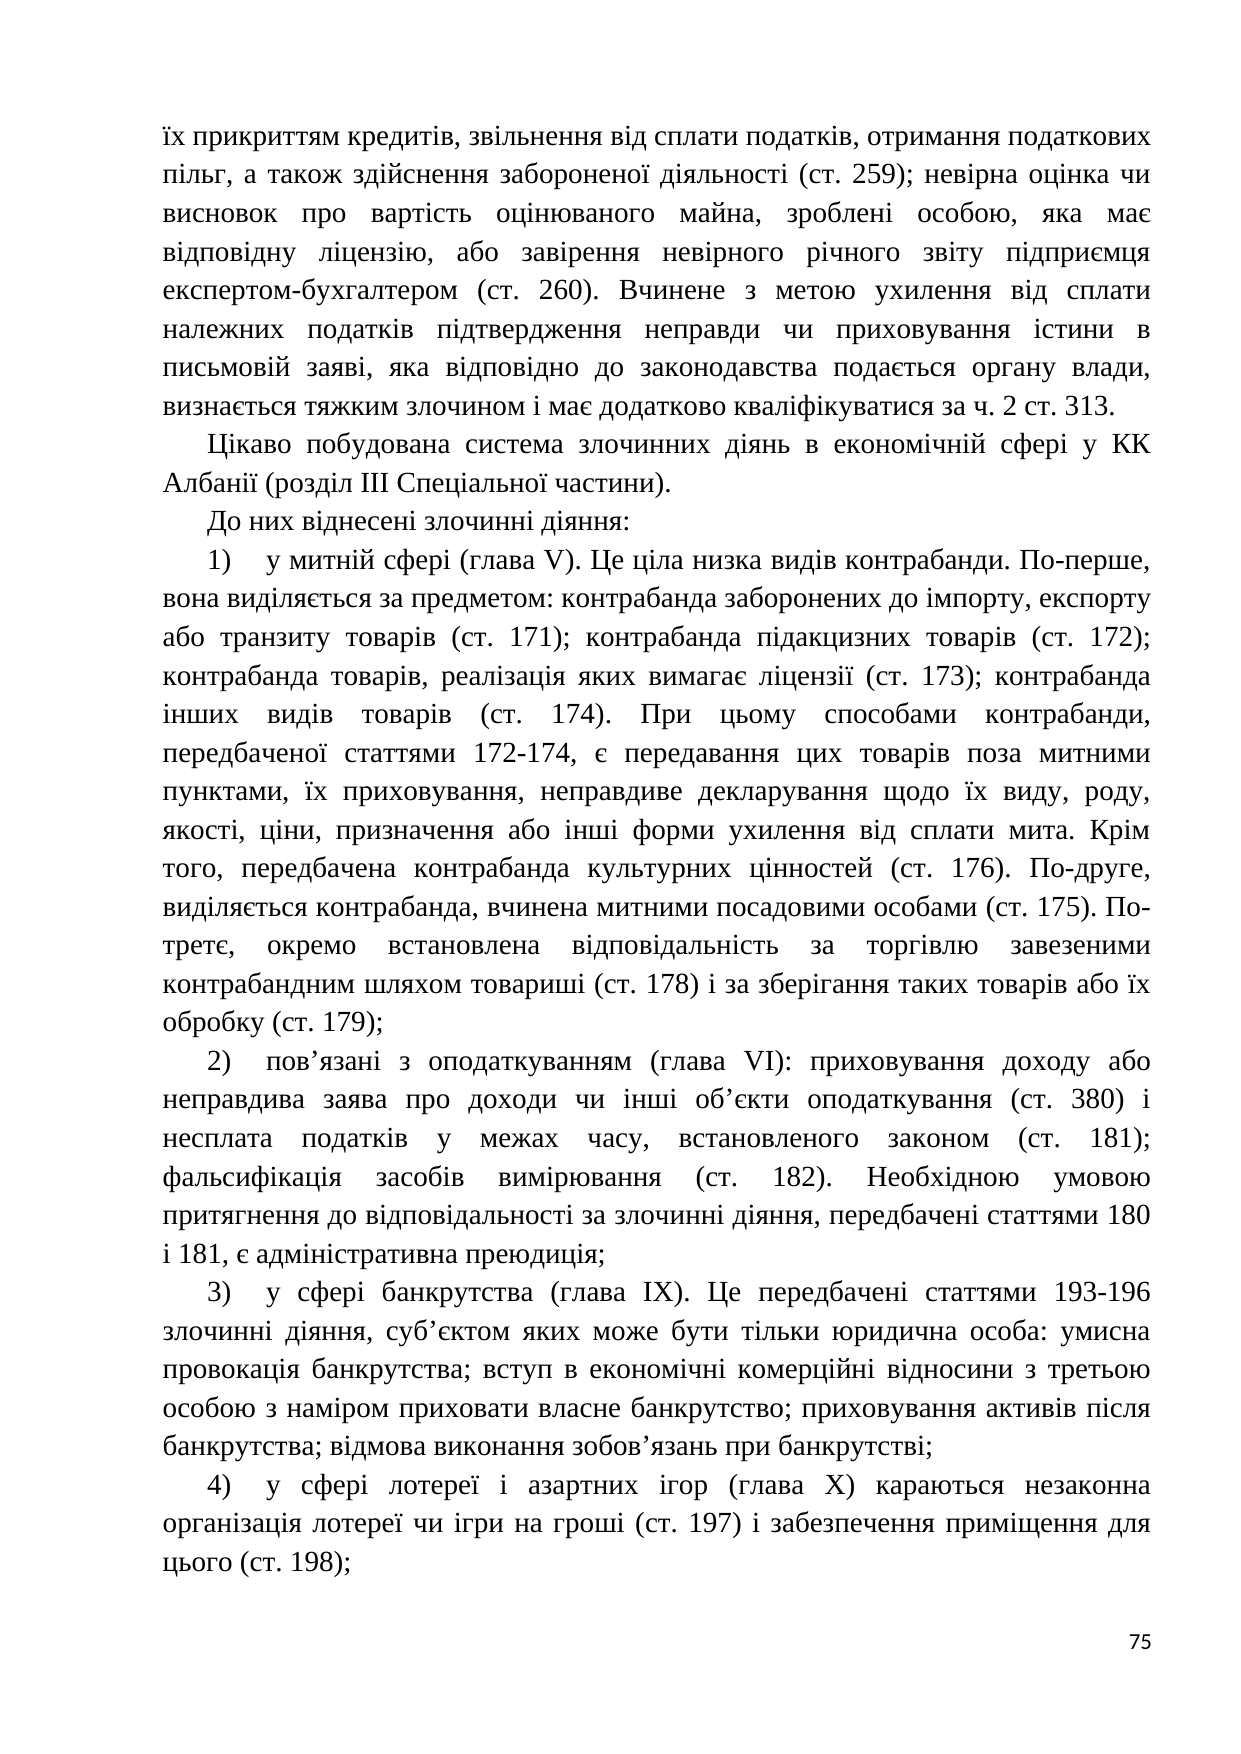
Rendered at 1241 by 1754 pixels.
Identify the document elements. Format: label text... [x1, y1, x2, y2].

text 4) у сфері лотереї і азартних ігор (глава X) караються незаконна організація лотереї чи ігри на гроші (ст. 197) і забезпечення приміщення для цього (ст. 198); [162, 1467, 1152, 1578]
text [162, 118, 1152, 421]
text 1) у митній сфері (глава V). Це ціла низка видів контрабанди. По-перше, вона виділяється за предметом: контрабанда заборонених до імпорту, експорту або транзиту товарів (ст. 171); контрабанда підакцизних товарів (ст. 172); контрабанда товарів, реалізація яких вимагає ліцензії (ст. 173); контрабанда інших видів товарів (ст. 174). При цьому способами контрабанди, передбаченої статтями 172-174, є передавання цих товарів поза митними пунктами, їх приховування, неправдиве декларування щодо їх виду, роду, якості, ціни, призначення або інші форми ухилення від сплати мита. Крім того, передбачена контрабанда культурних цінностей (ст. 176). По-друге, виділяється контрабанда, вчинена митними посадовими особами (ст. 175). По-третє, окремо встановлена відповідальність за торгівлю завезеними контрабандним шляхом товариші (ст. 178) і за зберігання таких товарів або їх обробку (ст. 179); [162, 542, 1152, 1038]
text До них віднесені злочинні діяння: [162, 503, 1152, 537]
text 2) пов’язані з оподаткуванням (глава VI): приховування доходу або неправдива заява про доходи чи інші об’єкти оподаткування (ст. 380) і несплата податків у межах часу, встановленого законом (ст. 181); фальсифікація засобів вимірювання (ст. 182). Необхідною умовою притягнення до відповідальності за злочинні діяння, передбачені статтями 180 і 181, є адміністративна преюдиція; [162, 1043, 1152, 1269]
text 3) у сфері банкрутства (глава IX). Це передбачені статтями 193-196 злочинні діяння, суб’єктом яких може бути тільки юридична особа: умисна провокація банкрутства; вступ в економічні комерційні відносини з третьою особою з наміром приховати власне банкрутство; приховування активів після банкрутства; відмова виконання зобов’язань при банкрутстві; [162, 1274, 1152, 1462]
text Цікаво побудована система злочинних діянь в економічній сфері у КК Албанії (розділ ІІІ Спеціальної частини). [162, 426, 1152, 498]
